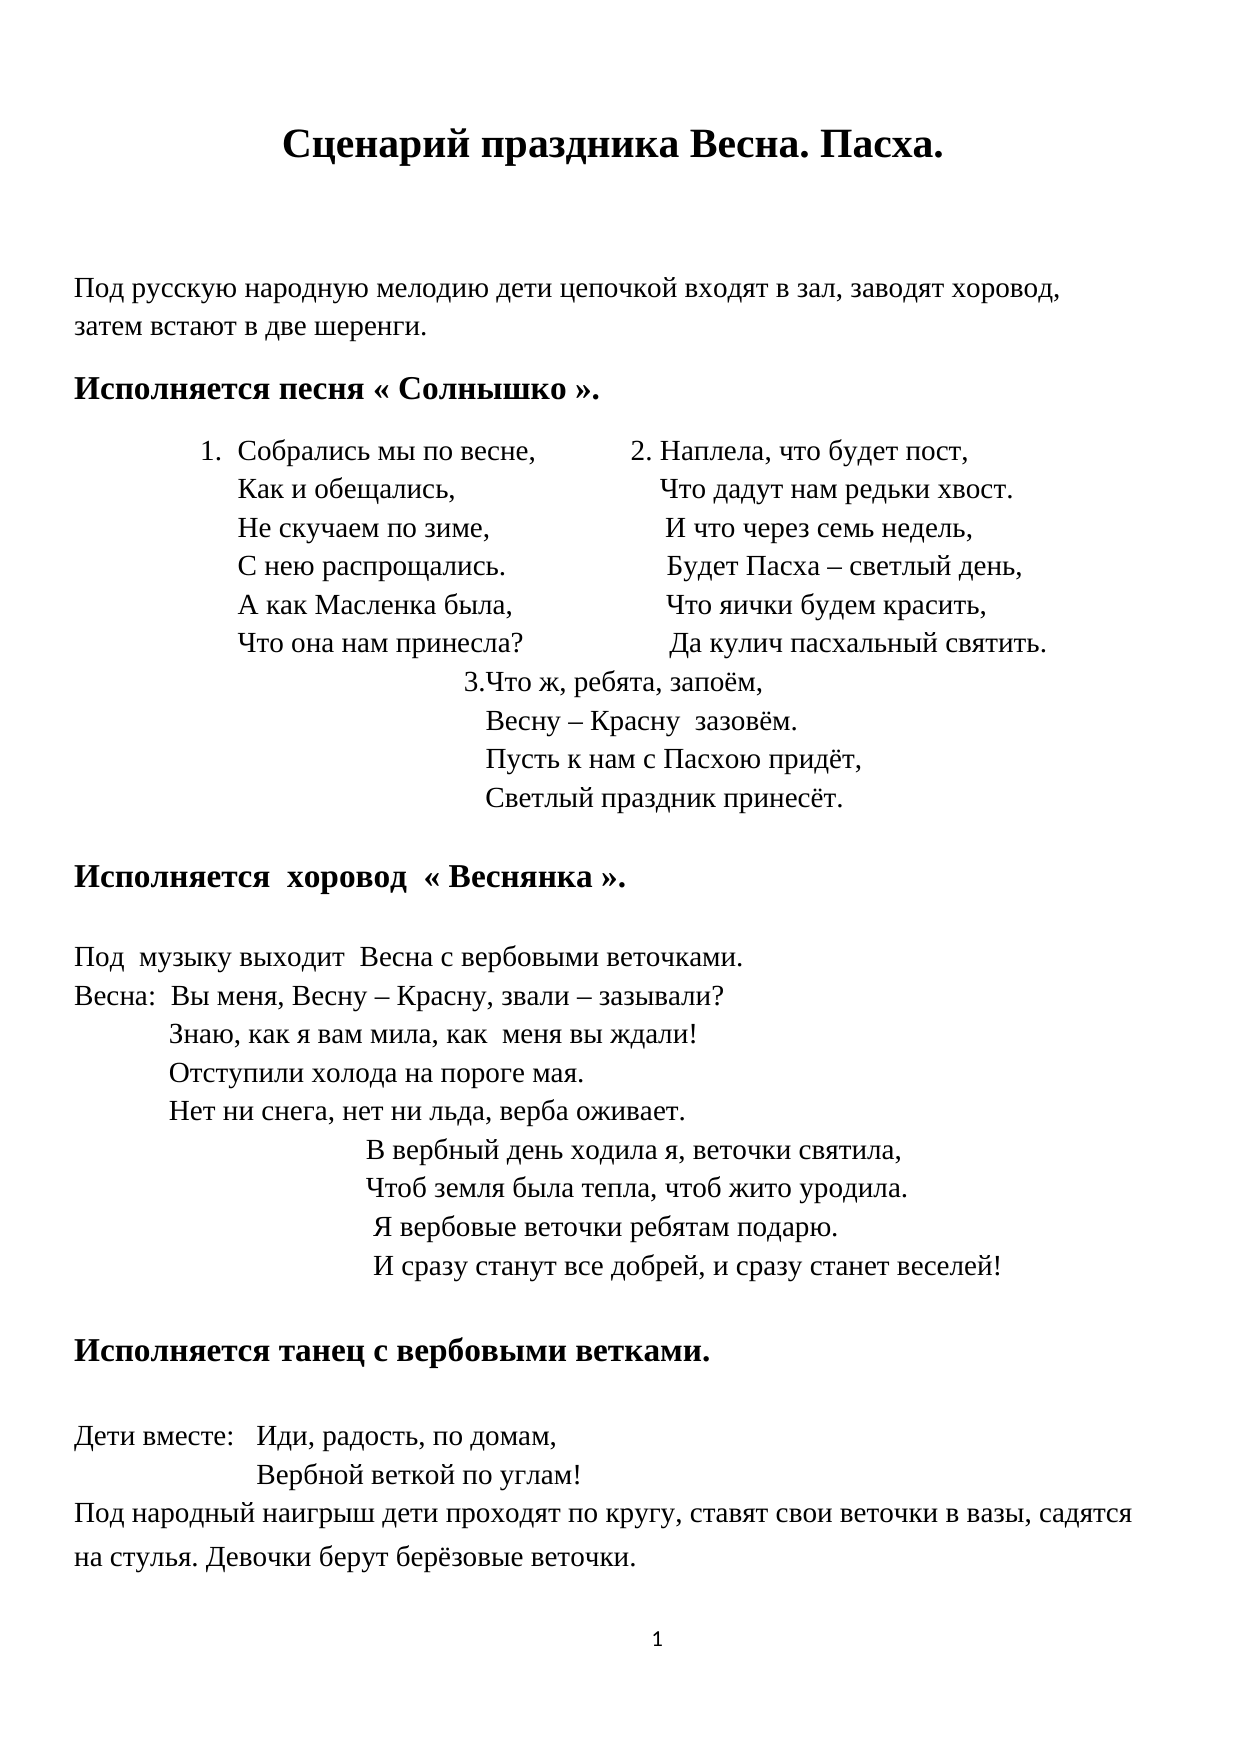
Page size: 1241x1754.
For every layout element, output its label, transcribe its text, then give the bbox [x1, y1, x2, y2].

list Отступили холода на пороге мая. [74, 1055, 1152, 1088]
text Исполняется песня « Солнышко ». [44, 368, 1152, 406]
list Что она нам принесла? Да кулич пасхальный святить. [237, 626, 1152, 659]
list Нет ни снега, нет ни льда, верба оживает. [74, 1093, 1152, 1127]
list И сразу станут все добрей, и сразу станет веселей! [74, 1248, 1152, 1281]
list Пусть к нам с Пасхою придёт, [237, 741, 1152, 775]
list Чтоб земля была тепла, чтоб жито уродила. [74, 1171, 1152, 1204]
list Светлый праздник принесёт. [74, 780, 1152, 813]
list Исполняется хоровод « Веснянка ». [74, 857, 1152, 895]
list Знаю, как я вам мила, как меня вы ждали! [74, 1016, 1152, 1050]
list В вербный день ходила я, веточки святила, [74, 1132, 1152, 1166]
text Сценарий праздника Весна. Пасха. [29, 118, 1152, 166]
list Весна: Вы меня, Весну – Красну, звали – зазывали? [74, 978, 1152, 1011]
list Я вербовые веточки ребятам подарю. [74, 1209, 1152, 1243]
text Под русскую народную мелодию дети цепочкой входят в зал, заводят хоровод, затем встают в две шеренги. [59, 270, 1152, 342]
list 3.Что ж, ребята, запоём, [237, 664, 1152, 698]
list Исполняется танец с вербовыми ветками. [74, 1330, 1152, 1369]
list Вербной веткой по углам! [74, 1457, 1152, 1491]
list Весну – Красну зазовём. [237, 703, 1152, 736]
list Собрались мы по весне, 2. Наплела, что будет пост, Как и обещались, Что дадут нам редьки хвост. Не скучаем по зиме, И что через семь недель, С нею распрощались. Будет Пасха – светлый день, [200, 433, 1152, 582]
list А как Масленка была, Что яички будем красить, [237, 587, 1152, 621]
list Под музыку выходит Весна с вербовыми веточками. [74, 939, 1152, 973]
list Под народный наигрыш дети проходят по кругу, ставят свои веточки в вазы, садятся на стулья. Девочки берут берёзовые веточки. [74, 1496, 1152, 1573]
list Дети вместе: Иди, радость, по домам, [74, 1418, 1152, 1452]
